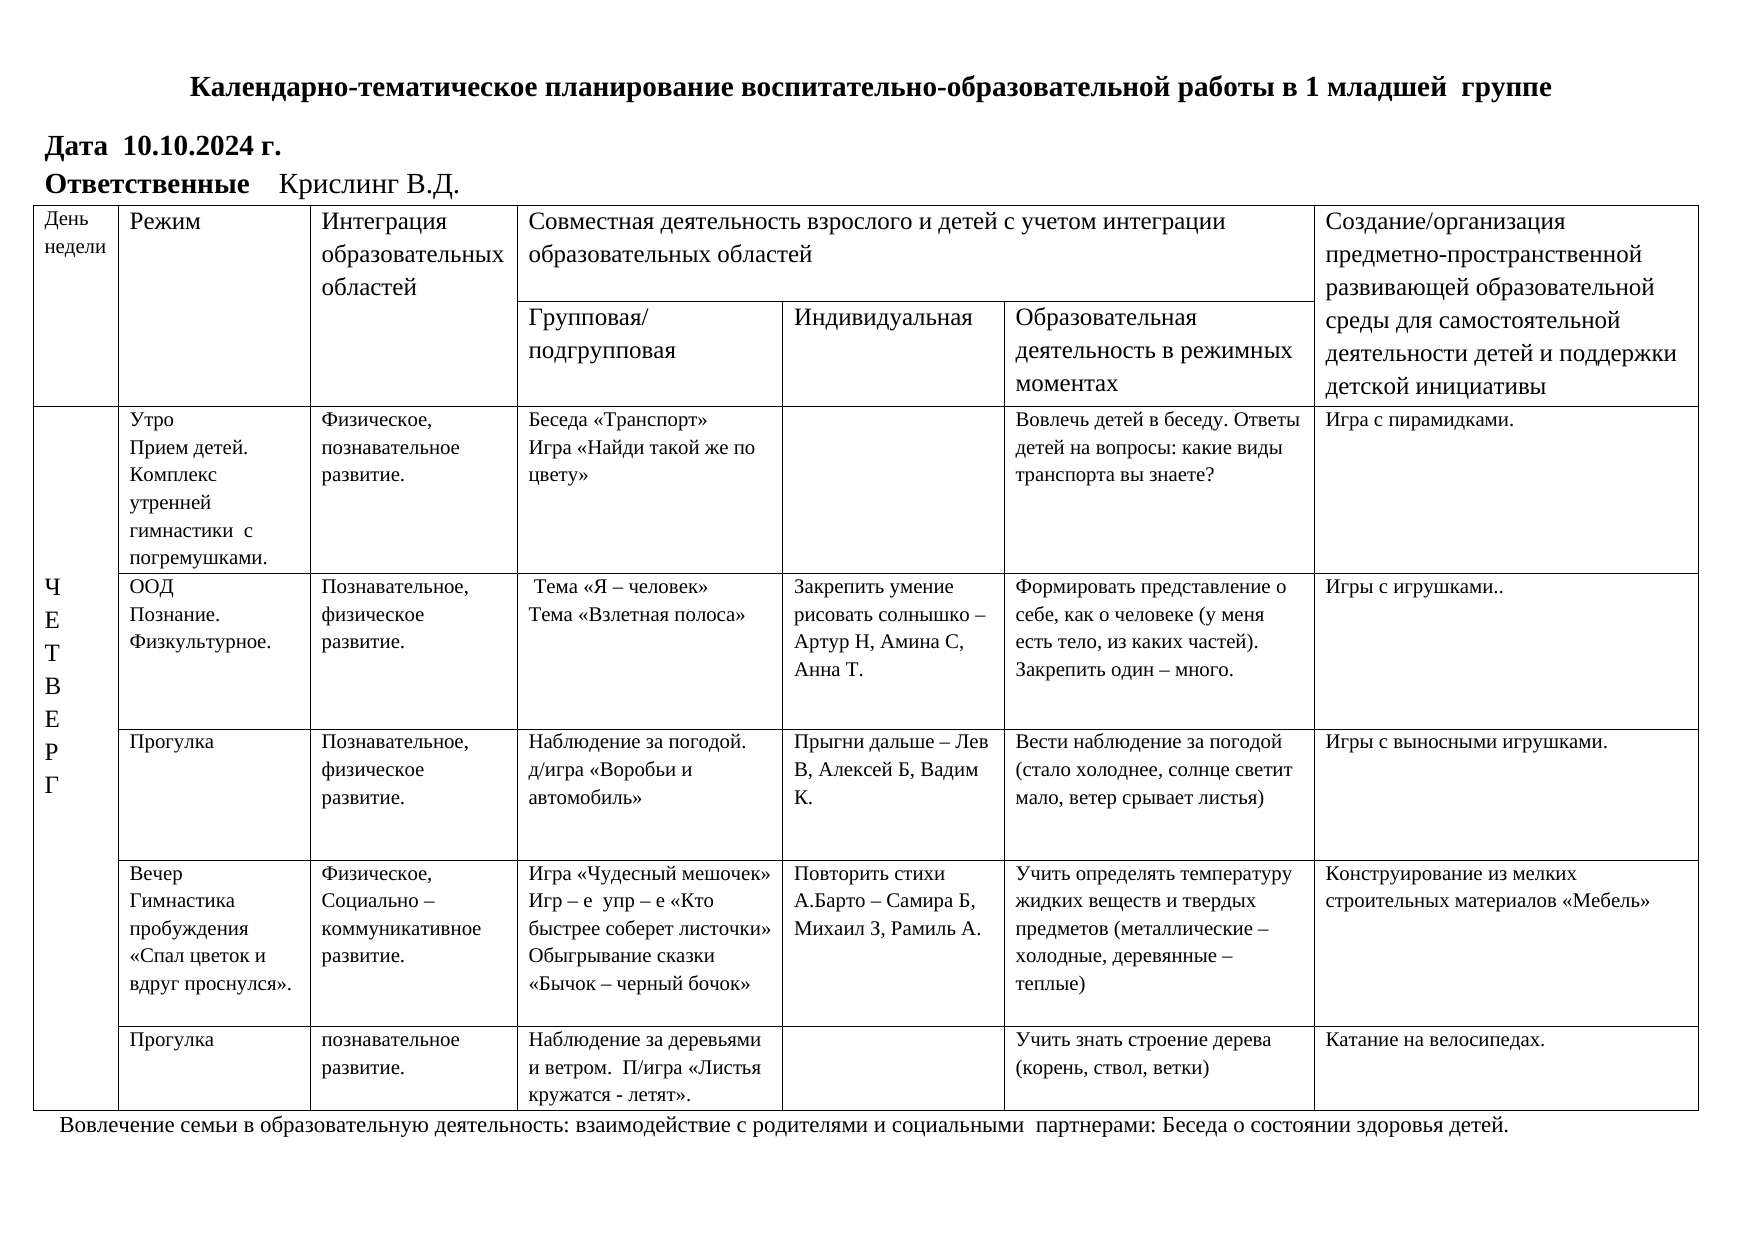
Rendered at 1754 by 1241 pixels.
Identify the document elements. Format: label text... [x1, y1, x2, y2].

table_cell Вести наблюдение за погодой (стало холоднее, солнце светит мало, ветер срывает листья) [1005, 730, 1314, 859]
table_cell Катание на велосипедах. [1315, 1027, 1698, 1110]
table_cell Прогулка [119, 730, 310, 859]
table_cell Вечер Гимнастика пробуждения «Спал цветок и вдруг проснулся». [119, 861, 310, 1026]
table_header День недели [34, 206, 118, 406]
table_cell Индивидуальная [783, 302, 1004, 406]
table_cell Образовательная деятельность в режимных моментах [1005, 302, 1314, 406]
table_header Совместная деятельность взрослого и детей с учетом интеграции образовательных областей [518, 206, 1314, 301]
table_header Режим [119, 206, 310, 406]
table_cell Беседа «Транспорт» Игра «Найди такой же по цвету» [518, 407, 782, 573]
table_cell Физическое, познавательное развитие. [311, 407, 517, 573]
text Ответственные Крислинг В.Д. [44, 167, 1698, 200]
table_cell Формировать представление о себе, как о человеке (у меня есть тело, из каких частей). Закрепить один – много. [1005, 574, 1314, 728]
table_header Интеграция образовательных областей [311, 206, 517, 406]
table_cell Закрепить умение рисовать солнышко – Артур Н, Амина С, Анна Т. [783, 574, 1004, 728]
text Вовлечение семьи в образовательную деятельность: взаимодействие с родителями и социальными партнерами: Беседа о состоянии здоровья детей. [59, 1111, 1698, 1138]
table_cell Игры с выносными игрушками. [1315, 730, 1698, 859]
table_cell ООД Познание. Физкультурное. [119, 574, 310, 728]
table_cell [783, 1027, 1004, 1110]
table_cell Групповая/подгрупповая [518, 302, 782, 406]
table_cell Учить определять температуру жидких веществ и твердых предметов (металлические – холодные, деревянные – теплые) [1005, 861, 1314, 1026]
table_cell Ч Е Т В Е Р Г [34, 407, 118, 1110]
text Дата 10.10.2024 г. [44, 128, 1698, 162]
table_cell Конструирование из мелких строительных материалов «Мебель» [1315, 861, 1698, 1026]
table_cell Наблюдение за погодой. д/игра «Воробьи и автомобиль» [518, 730, 782, 859]
table_cell Познавательное, физическое развитие. [311, 574, 517, 728]
table_cell Игра «Чудесный мешочек» Игр – е упр – е «Кто быстрее соберет листочки» Обыгрывание сказки «Бычок – черный бочок» [518, 861, 782, 1026]
table_cell Тема «Я – человек» Тема «Взлетная полоса» [518, 574, 782, 728]
table_cell Наблюдение за деревьями и ветром. П/игра «Листья кружатся - летят». [518, 1027, 782, 1110]
table_cell Вовлечь детей в беседу. Ответы детей на вопросы: какие виды транспорта вы знаете? [1005, 407, 1314, 573]
table_cell [783, 407, 1004, 573]
table_header Создание/организация предметно-пространственной развивающей образовательной среды для самостоятельной деятельности детей и поддержки детской инициативы [1315, 206, 1698, 406]
table_cell Познавательное, физическое развитие. [311, 730, 517, 859]
table_cell Учить знать строение дерева (корень, ствол, ветки) [1005, 1027, 1314, 1110]
table_cell Прогулка [119, 1027, 310, 1110]
table_cell Физическое, Социально – коммуникативное развитие. [311, 861, 517, 1026]
table_cell Утро Прием детей. Комплекс утренней гимнастики с погремушками. [119, 407, 310, 573]
table_cell познавательное развитие. [311, 1027, 517, 1110]
table_cell Прыгни дальше – Лев В, Алексей Б, Вадим К. [783, 730, 1004, 859]
text Календарно-тематическое планирование воспитательно-образовательной работы в 1 младшей группе [44, 69, 1698, 102]
table_cell Повторить стихи А.Барто – Самира Б, Михаил З, Рамиль А. [783, 861, 1004, 1026]
table_cell Игры с игрушками.. [1315, 574, 1698, 728]
table_cell Игра с пирамидками. [1315, 407, 1698, 573]
